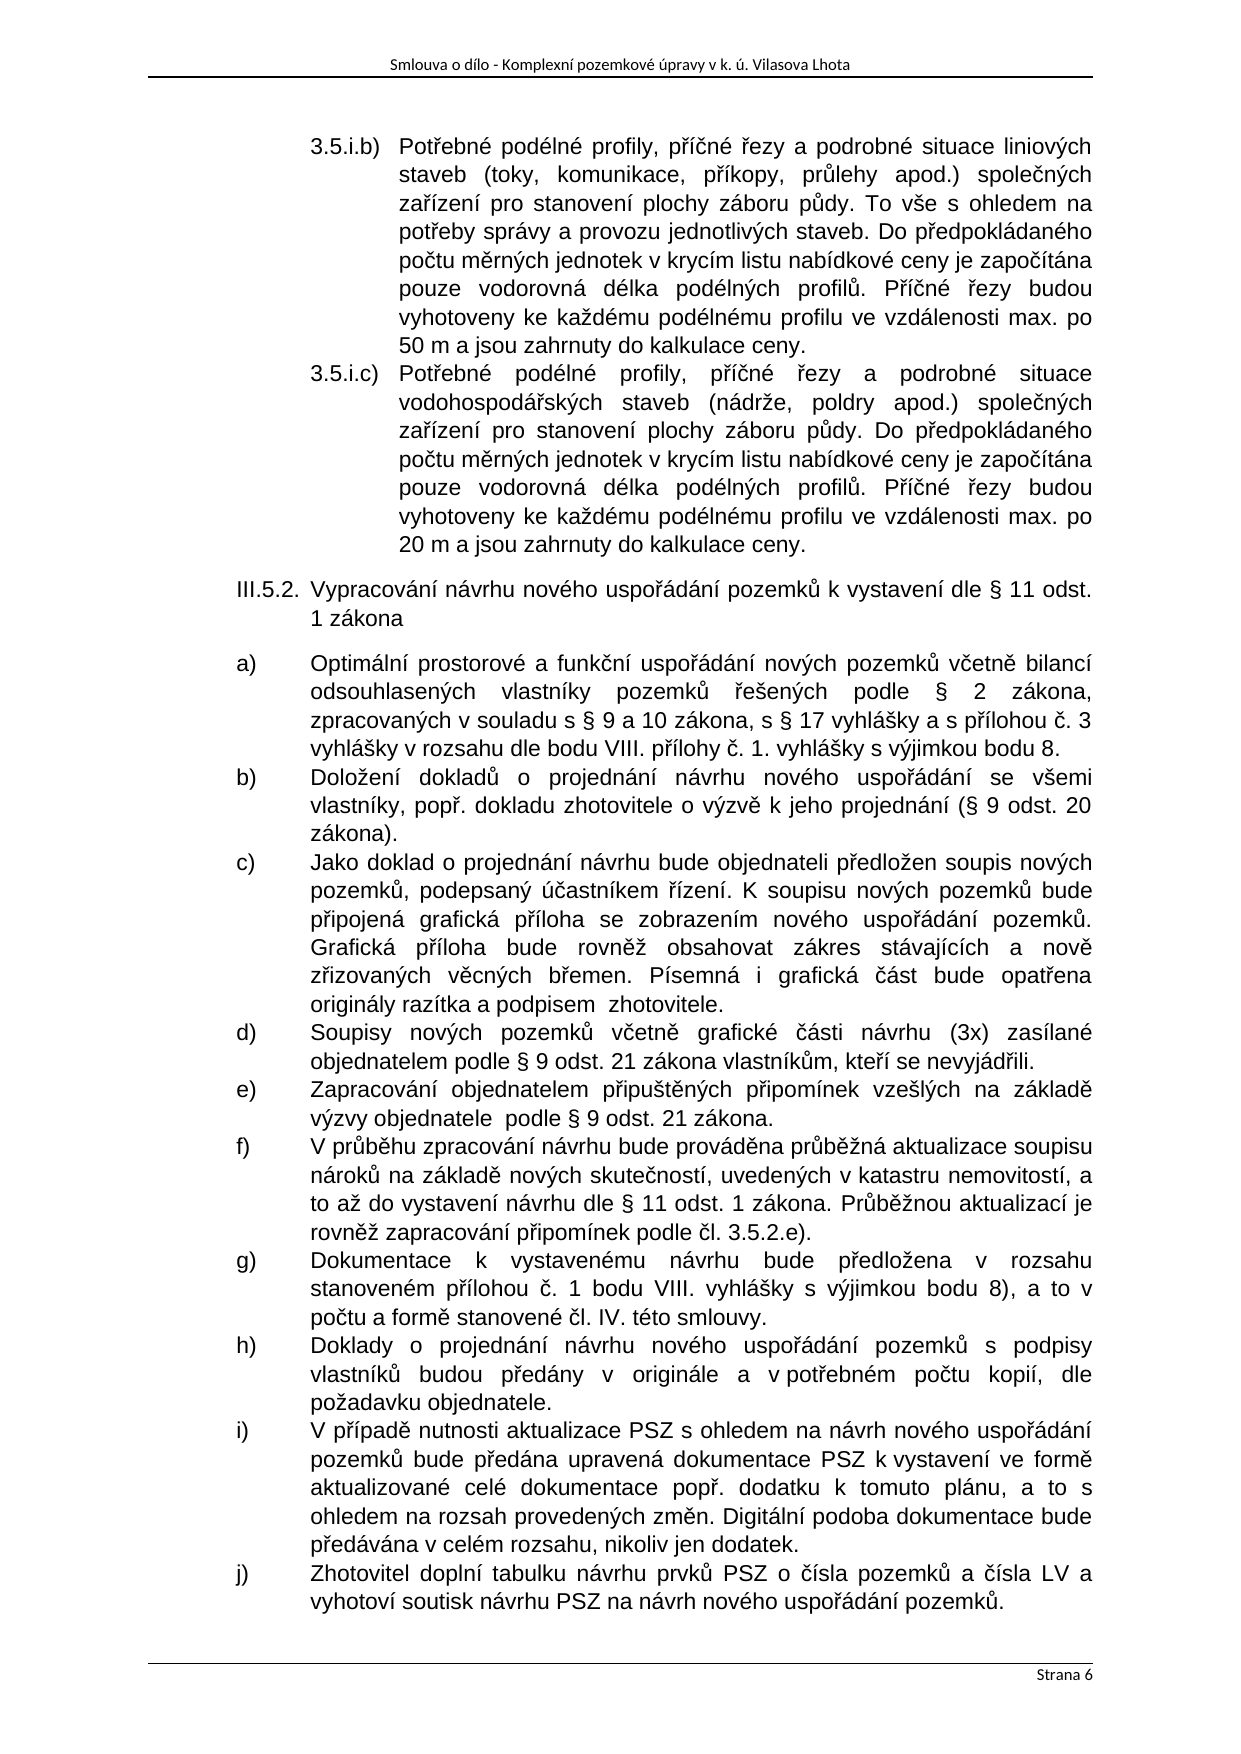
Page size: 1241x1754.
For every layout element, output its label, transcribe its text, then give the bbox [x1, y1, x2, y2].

text Soupisy nových pozemků včetně grafické části návrhu (3x) zasílané objednatelem podle § 9 odst. 21 zákona vlastníkům, kteří se nevyjádřili. [236, 1019, 1093, 1074]
text V průběhu zpracování návrhu bude prováděna průběžná aktualizace soupisu nároků na základě nových skutečností, uvedených v katastru nemovitostí, a to až do vystavení návrhu dle § 11 odst. 1 zákona. Průběžnou aktualizací je rovněž zapracování připomínek podle čl. 3.5.2.e). [236, 1133, 1093, 1245]
text Dokumentace k vystavenému návrhu bude předložena v rozsahu stanoveném přílohou č. 1 bodu VIII. vyhlášky s výjimkou bodu 8), a to v počtu a formě stanovené čl. IV. této smlouvy. [236, 1247, 1093, 1330]
text Zhotovitel doplní tabulku návrhu prvků PSZ o čísla pozemků a čísla LV a vyhotoví soutisk návrhu PSZ na návrh nového uspořádání pozemků. [236, 1560, 1093, 1614]
text Doložení dokladů o projednání návrhu nového uspořádání se všemi vlastníky, popř. dokladu zhotovitele o výzvě k jeho projednání (§ 9 odst. 20 zákona). [236, 763, 1093, 847]
text Vypracování návrhu nového uspořádání pozemků k vystavení dle § 11 odst. 1 zákona [236, 576, 1093, 631]
text Doklady o projednání návrhu nového uspořádání pozemků s podpisy vlastníků budou předány v originále a v potřebném počtu kopií, dle požadavku objednatele. [236, 1332, 1093, 1415]
text V případě nutnosti aktualizace PSZ s ohledem na návrh nového uspořádání pozemků bude předána upravená dokumentace PSZ k vystavení ve formě aktualizované celé dokumentace popř. dodatku k tomuto plánu, a to s ohledem na rozsah provedených změn. Digitální podoba dokumentace bude předávána v celém rozsahu, nikoliv jen dodatek. [236, 1417, 1093, 1558]
text Zapracování objednatelem připuštěných připomínek vzešlých na základě výzvy objednatele podle § 9 odst. 21 zákona. [236, 1076, 1093, 1131]
list 3.5.i.b) Potřebné podélné profily, příčné řezy a podrobné situace liniových staveb (toky, komunikace, příkopy, průlehy apod.) společných zařízení pro stanovení plochy záboru půdy. To vše s ohledem na potřeby správy a provozu jednotlivých staveb. Do předpokládaného počtu měrných jednotek v krycím listu nabídkové ceny je započítána pouze vodorovná délka podélných profilů. Příčné řezy budou vyhotoveny ke každému podélnému profilu ve vzdálenosti max. po 50 m a jsou zahrnuty do kalkulace ceny. [310, 133, 1093, 358]
text Optimální prostorové a funkční uspořádání nových pozemků včetně bilancí odsouhlasených vlastníky pozemků řešených podle § 2 zákona, zpracovaných v souladu s § 9 a 10 zákona, s § 17 vyhlášky a s přílohou č. 3 vyhlášky v rozsahu dle bodu VIII. přílohy č. 1. vyhlášky s výjimkou bodu 8. [236, 650, 1093, 761]
text Jako doklad o projednání návrhu bude objednateli předložen soupis nových pozemků, podepsaný účastníkem řízení. K soupisu nových pozemků bude připojená grafická příloha se zobrazením nového uspořádání pozemků. Grafická příloha bude rovněž obsahovat zákres stávajících a nově zřizovaných věcných břemen. Písemná i grafická část bude opatřena originály razítka a podpisem zhotovitele. [236, 849, 1093, 1017]
list 3.5.i.c) Potřebné podélné profily, příčné řezy a podrobné situace vodohospodářských staveb (nádrže, poldry apod.) společných zařízení pro stanovení plochy záboru půdy. Do předpokládaného počtu měrných jednotek v krycím listu nabídkové ceny je započítána pouze vodorovná délka podélných profilů. Příčné řezy budou vyhotoveny ke každému podélnému profilu ve vzdálenosti max. po 20 m a jsou zahrnuty do kalkulace ceny. [310, 360, 1093, 557]
